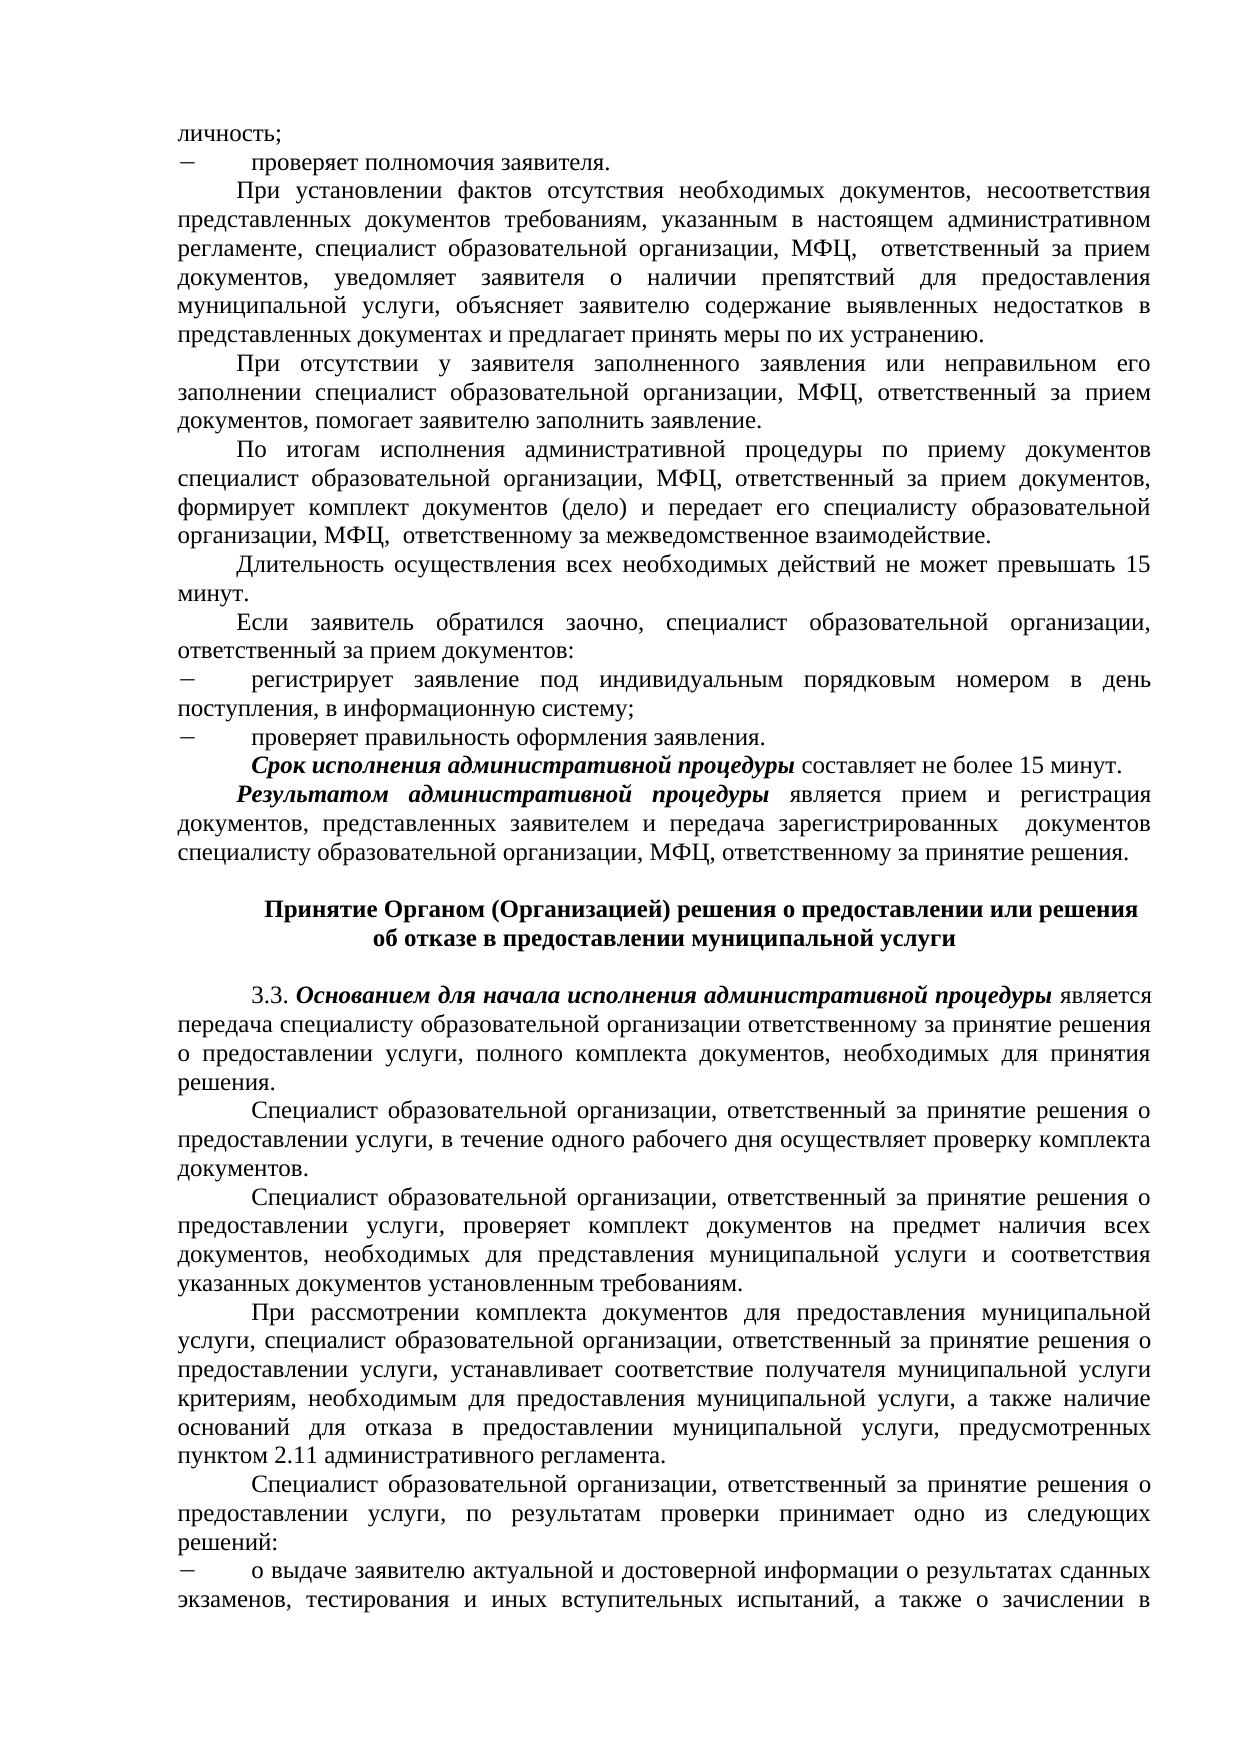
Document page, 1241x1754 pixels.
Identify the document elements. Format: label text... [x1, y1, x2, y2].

text Результатом административной процедуры является прием и регистрация документов, представленных заявителем и передача зарегистрированных документов специалисту образовательной организации, МФЦ, ответственному за принятие решения. [177, 779, 1152, 866]
text Специалист образовательной организации, ответственный за принятие решения о предоставлении услуги, по результатам проверки принимает одно из следующих решений: [177, 1469, 1152, 1556]
text При отсутствии у заявителя заполненного заявления или неправильном его заполнении специалист образовательной организации, МФЦ, ответственный за прием документов, помогает заявителю заполнить заявление. [177, 348, 1152, 434]
text 3.3. Основанием для начала исполнения административной процедуры является передача специалисту образовательной организации ответственному за принятие решения о предоставлении услуги, полного комплекта документов, необходимых для принятия решения. [177, 981, 1152, 1096]
text При установлении фактов отсутствия необходимых документов, несоответствия представленных документов требованиям, указанным в настоящем административном регламенте, специалист образовательной организации, МФЦ, ответственный за прием документов, уведомляет заявителя о наличии препятствий для предоставления муниципальной услуги, объясняет заявителю содержание выявленных недостатков в представленных документах и предлагает принять меры по их устранению. [177, 176, 1152, 348]
text Срок исполнения административной процедуры составляет не более 15 минут. [177, 751, 1152, 779]
text По итогам исполнения административной процедуры по приему документов специалист образовательной организации, МФЦ, ответственный за прием документов, формирует комплект документов (дело) и передает его специалисту образовательной организации, МФЦ, ответственному за межведомственное взаимодействие. [177, 434, 1152, 549]
text Специалист образовательной организации, ответственный за принятие решения о предоставлении услуги, в течение одного рабочего дня осуществляет проверку комплекта документов. [177, 1096, 1152, 1182]
text Специалист образовательной организации, ответственный за принятие решения о предоставлении услуги, проверяет комплект документов на предмет наличия всех документов, необходимых для представления муниципальной услуги и соответствия указанных документов установленным требованиям. [177, 1182, 1152, 1297]
text Если заявитель обратился заочно, специалист образовательной организации, ответственный за прием документов: [177, 607, 1152, 664]
list проверяет полномочия заявителя. [177, 147, 1152, 176]
list проверяет правильность оформления заявления. [177, 722, 1152, 751]
text При рассмотрении комплекта документов для предоставления муниципальной услуги, специалист образовательной организации, ответственный за принятие решения о предоставлении услуги, устанавливает соответствие получателя муниципальной услуги критериям, необходимым для предоставления муниципальной услуги, а также наличие оснований для отказа в предоставлении муниципальной услуги, предусмотренных пунктом 2.11 административного регламента. [177, 1297, 1152, 1469]
list регистрирует заявление под индивидуальным порядковым номером в день поступления, в информационную систему; [177, 664, 1152, 722]
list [177, 1556, 1152, 1613]
text Длительность осуществления всех необходимых действий не может превышать 15 минут. [177, 549, 1152, 607]
text Принятие Органом (Организацией) решения о предоставлении или решения об отказе в предоставлении муниципальной услуги [177, 894, 1152, 952]
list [177, 118, 1152, 147]
